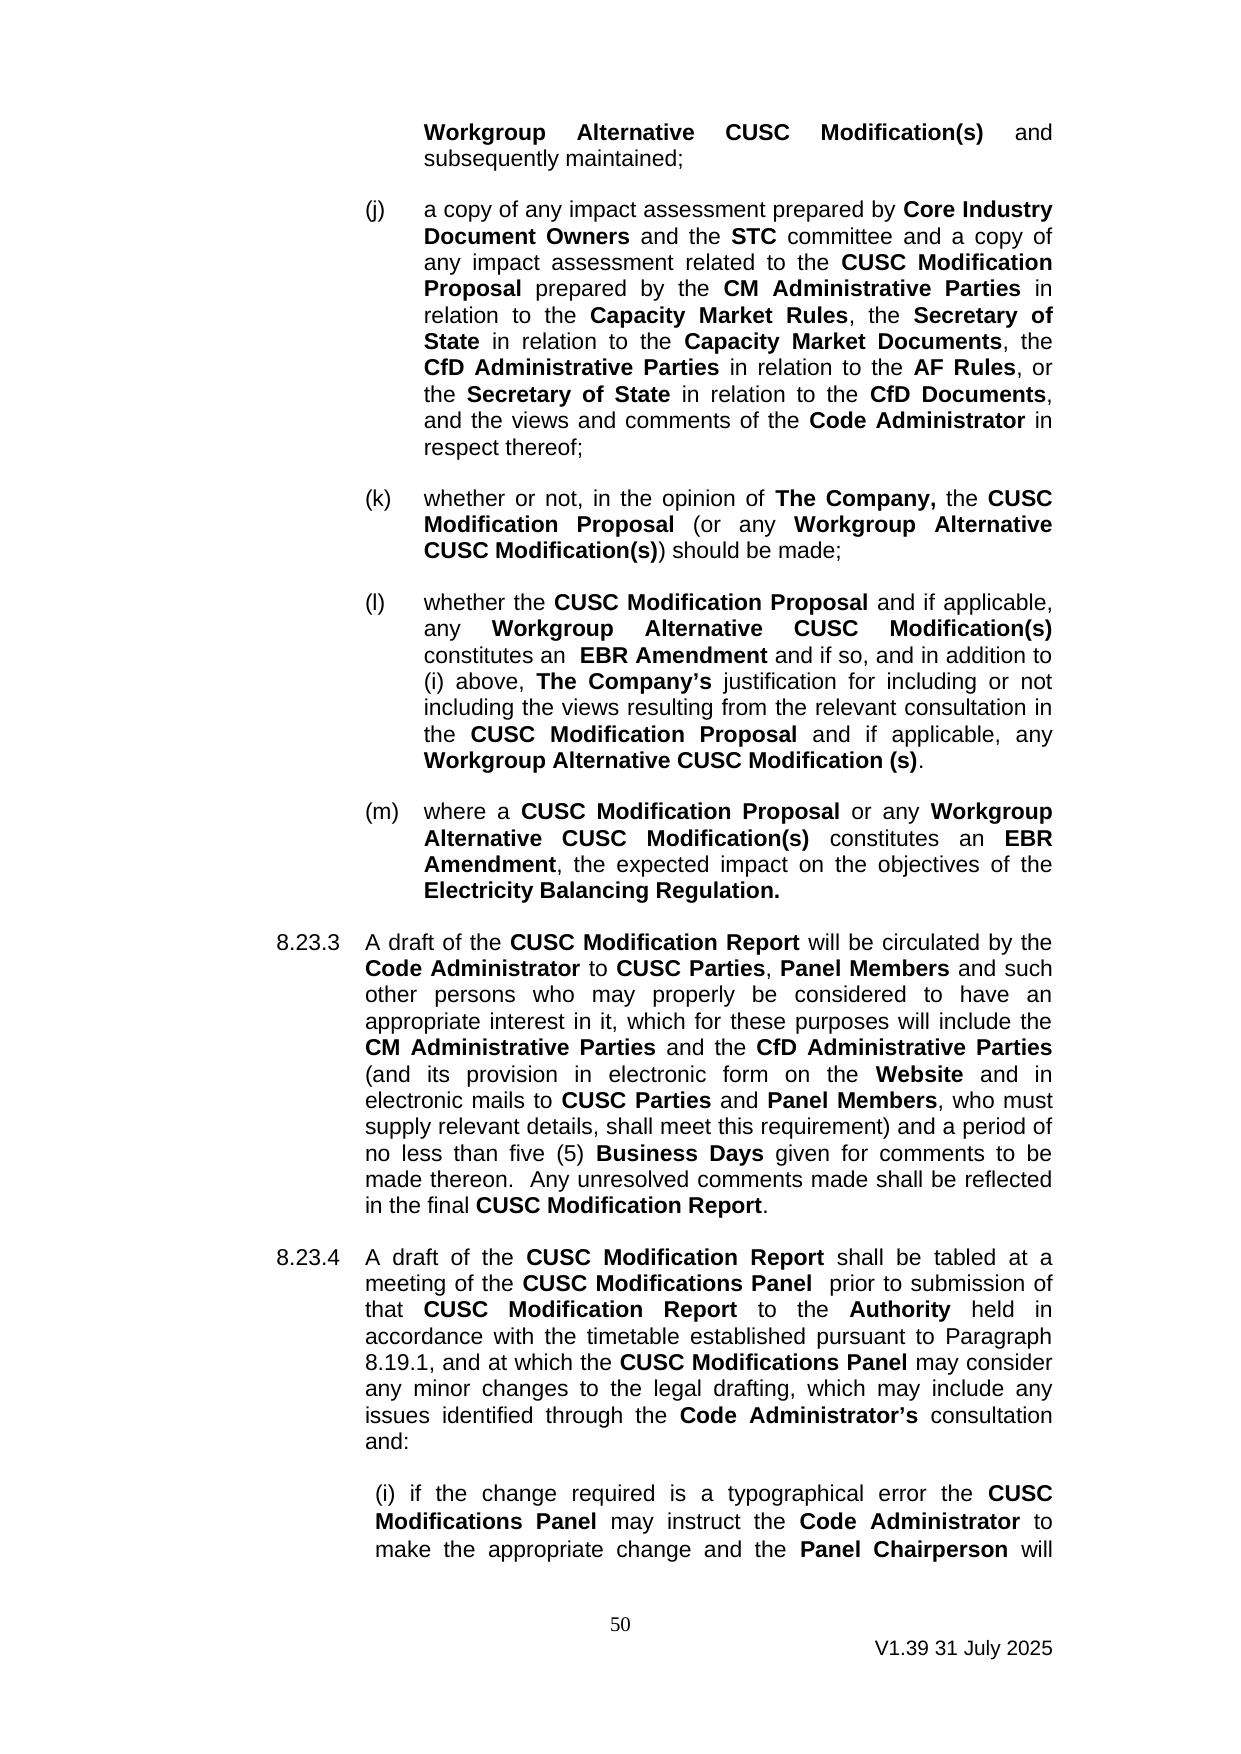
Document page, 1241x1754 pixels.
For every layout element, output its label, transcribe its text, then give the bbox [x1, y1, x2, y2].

subtitle where a CUSC Modification Proposal or any Workgroup Alternative CUSC Modification(s) constitutes an EBR Amendment, the expected impact on the objectives of the Electricity Balancing Regulation. [365, 798, 1053, 904]
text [375, 1479, 1053, 1563]
subtitle A draft of the CUSC Modification Report shall be tabled at a meeting of the CUSC Modifications Panel prior to submission of that CUSC Modification Report to the Authority held in accordance with the timetable established pursuant to Paragraph 8.19.1, and at which the CUSC Modifications Panel may consider any minor changes to the legal drafting, which may include any issues identified through the Code Administrator’s consultation and: [276, 1244, 1053, 1454]
subtitle whether or not, in the opinion of The Company, the CUSC Modification Proposal (or any Workgroup Alternative CUSC Modification(s)) should be made; [365, 485, 1053, 564]
subtitle a copy of any impact assessment prepared by Core Industry Document Owners the STC committee a copy of any impact assessment related to the CUSC Modification Proposal prepared by the CM Administrative Parties in relation to the Capacity Market Rules, the Secretary of State in relation to the Capacity Market Documents, the CfD Administrative Parties in relation to the AF Rules, or the Secretary of State in relation to the CfD Documents, the views comments of the Code Administrator in respect thereof; [365, 196, 1053, 460]
subtitle whether the CUSC Modification Proposal and if applicable, any Workgroup Alternative CUSC Modification(s) constitutes an EBR Amendment and if so, and in addition to (i) above, The Company’s justification for including or not including the views resulting from the relevant consultation in the CUSC Modification Proposal and if applicable, any Workgroup Alternative CUSC Modification (s). [365, 589, 1053, 773]
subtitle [365, 118, 1053, 171]
subtitle A draft of the CUSC Modification Report will be circulated by the Code Administrator to CUSC Parties, Panel Members and such other persons who may properly be considered to have an appropriate interest in it, which for these purposes will include the CM Administrative Parties and the CfD Administrative Parties (and its provision in electronic form on the Website and in electronic mails to CUSC Parties and Panel Members, who must supply relevant details, shall meet this requirement) and a period of no less than five (5) Business Days given for comments to be made thereon. Any unresolved comments made shall be reflected in the final CUSC Modification Report. [276, 929, 1053, 1219]
